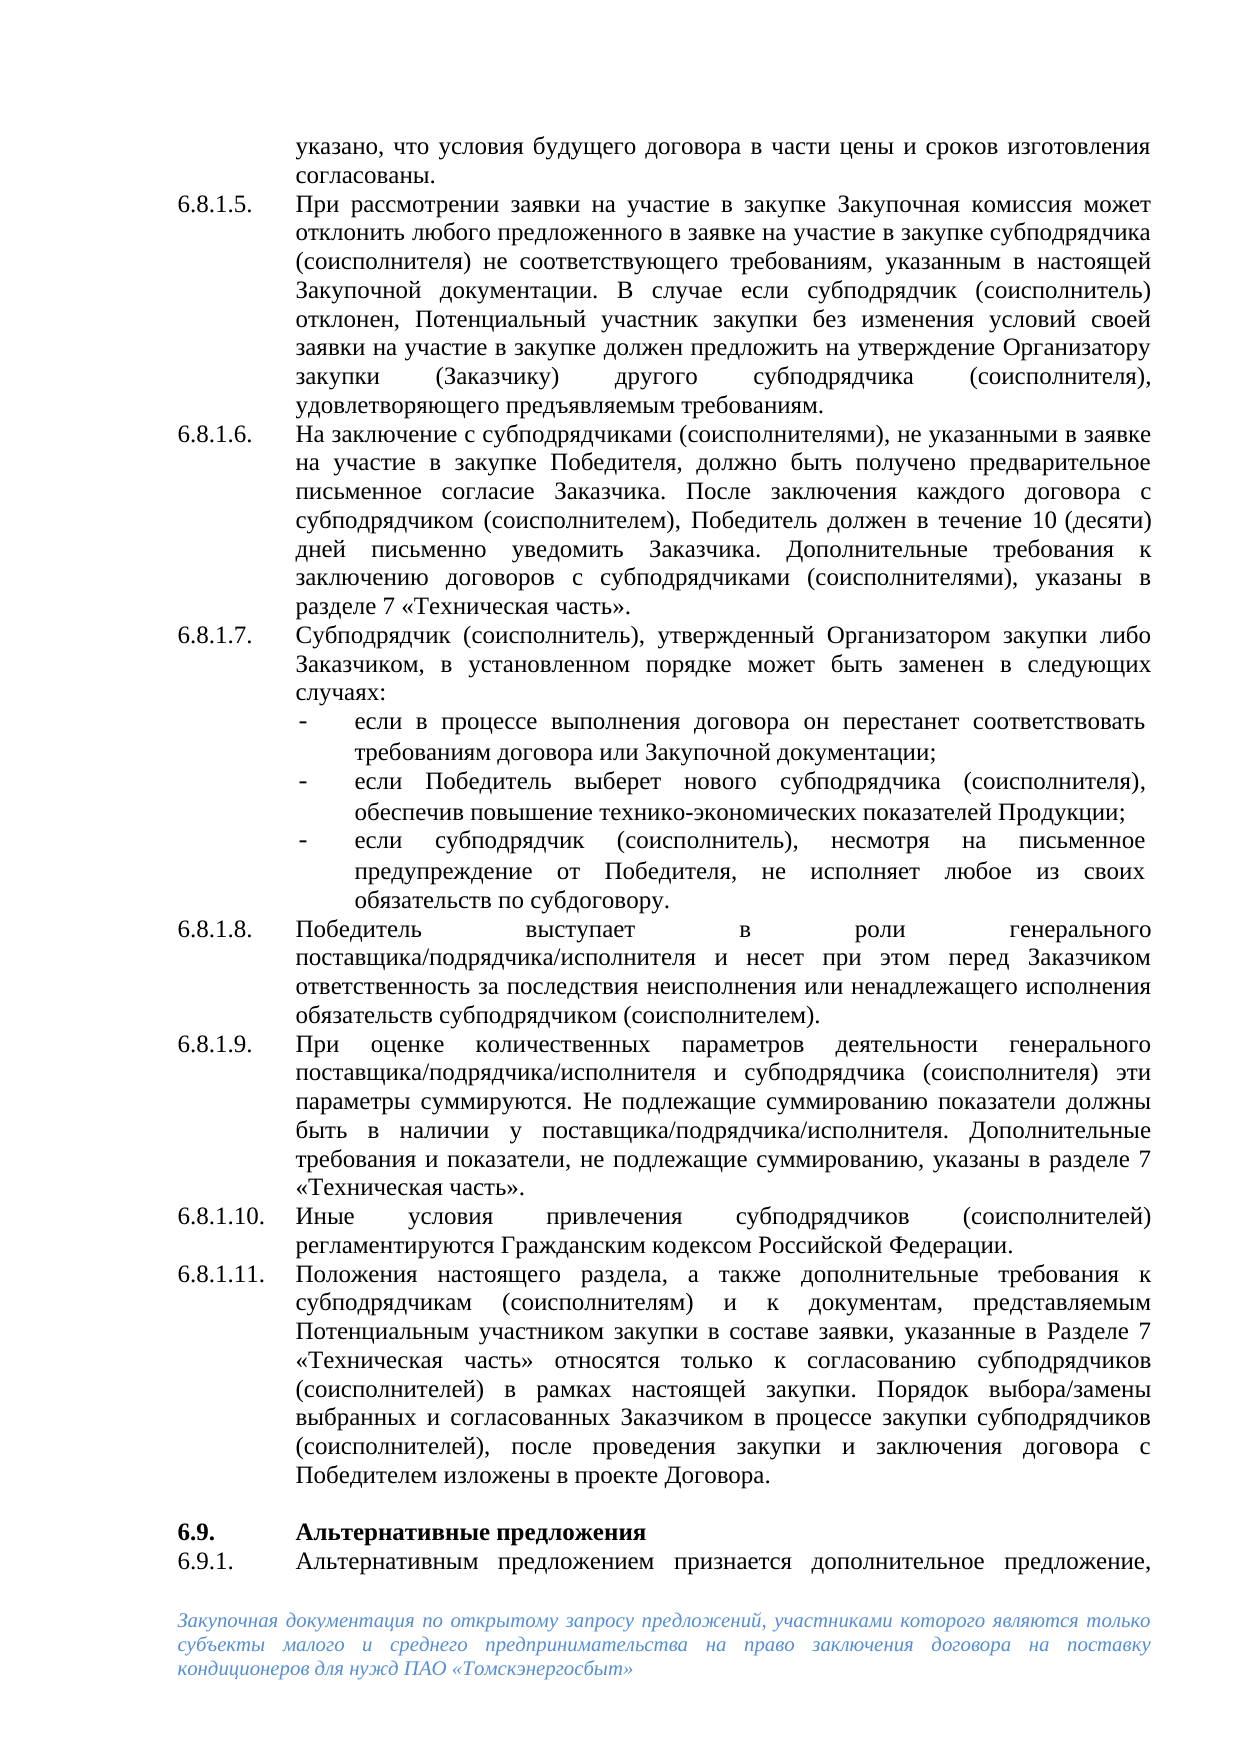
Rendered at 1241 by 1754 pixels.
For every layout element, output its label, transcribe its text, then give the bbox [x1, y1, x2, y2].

list На заключение с субподрядчиками (соисполнителями), не указанными в заявке на участие в закупке Победителя, должно быть получено предварительное письменное согласие Заказчика. После заключения каждого договора с субподрядчиком (соисполнителем), Победитель должен в течение 10 (десяти) дней письменно уведомить Заказчика. Дополнительные требования к заключению договоров с субподрядчиками (соисполнителями), указаны в разделе 7 «Техническая часть». [177, 419, 1152, 620]
list если Победитель выберет нового субподрядчика (соисполнителя), обеспечив повышение технико-экономических показателей Продукции; [295, 766, 1146, 825]
list если субподрядчик (соисполнитель), несмотря на письменное предупреждение от Победителя, не исполняет любое из своих обязательств по субдоговору. [295, 825, 1146, 914]
list Субподрядчик (соисполнитель), утвержденный Организатором закупки либо Заказчиком, в установленном порядке может быть заменен в следующих случаях: [177, 620, 1152, 706]
list Альтернативные предложения [177, 1517, 1152, 1546]
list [177, 131, 1152, 189]
list При рассмотрении заявки на участие в закупке Закупочная комиссия может отклонить любого предложенного в заявке на участие в закупке субподрядчика (соисполнителя) не соответствующего требованиям, указанным в настоящей Закупочной документации. В случае если субподрядчик (соисполнитель) отклонен, Потенциальный участник закупки без изменения условий своей заявки на участие в закупке должен предложить на утверждение Организатору закупки (Заказчику) другого субподрядчика (соисполнителя), удовлетворяющего предъявляемым требованиям. [177, 189, 1152, 419]
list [177, 1546, 1152, 1575]
list если в процессе выполнения договора он перестанет соответствовать требованиям договора или Закупочной документации; [295, 706, 1146, 766]
list Иные условия привлечения субподрядчиков (соисполнителей) регламентируются Гражданским кодексом Российской Федерации. [177, 1201, 1152, 1259]
list При оценке количественных параметров деятельности генерального поставщика/подрядчика/исполнителя и субподрядчика (соисполнителя) эти параметры суммируются. Не подлежащие суммированию показатели должны быть в наличии у поставщика/подрядчика/исполнителя. Дополнительные требования и показатели, не подлежащие суммированию, указаны в разделе 7 «Техническая часть». [177, 1029, 1152, 1201]
list Победитель выступает в роли генерального поставщика/подрядчика/исполнителя и несет при этом перед Заказчиком ответственность за последствия неисполнения или ненадлежащего исполнения обязательств субподрядчиком (соисполнителем). [177, 914, 1152, 1029]
list Положения настоящего раздела, а также дополнительные требования к субподрядчикам (соисполнителям) и к документам, представляемым Потенциальным участником закупки в составе заявки, указанные в Разделе 7 «Техническая часть» относятся только к согласованию субподрядчиков (соисполнителей) в рамках настоящей закупки. Порядок выбора/замены выбранных и согласованных Заказчиком в процессе закупки субподрядчиков (соисполнителей), после проведения закупки и заключения договора с Победителем изложены в проекте Договора. [177, 1259, 1152, 1489]
